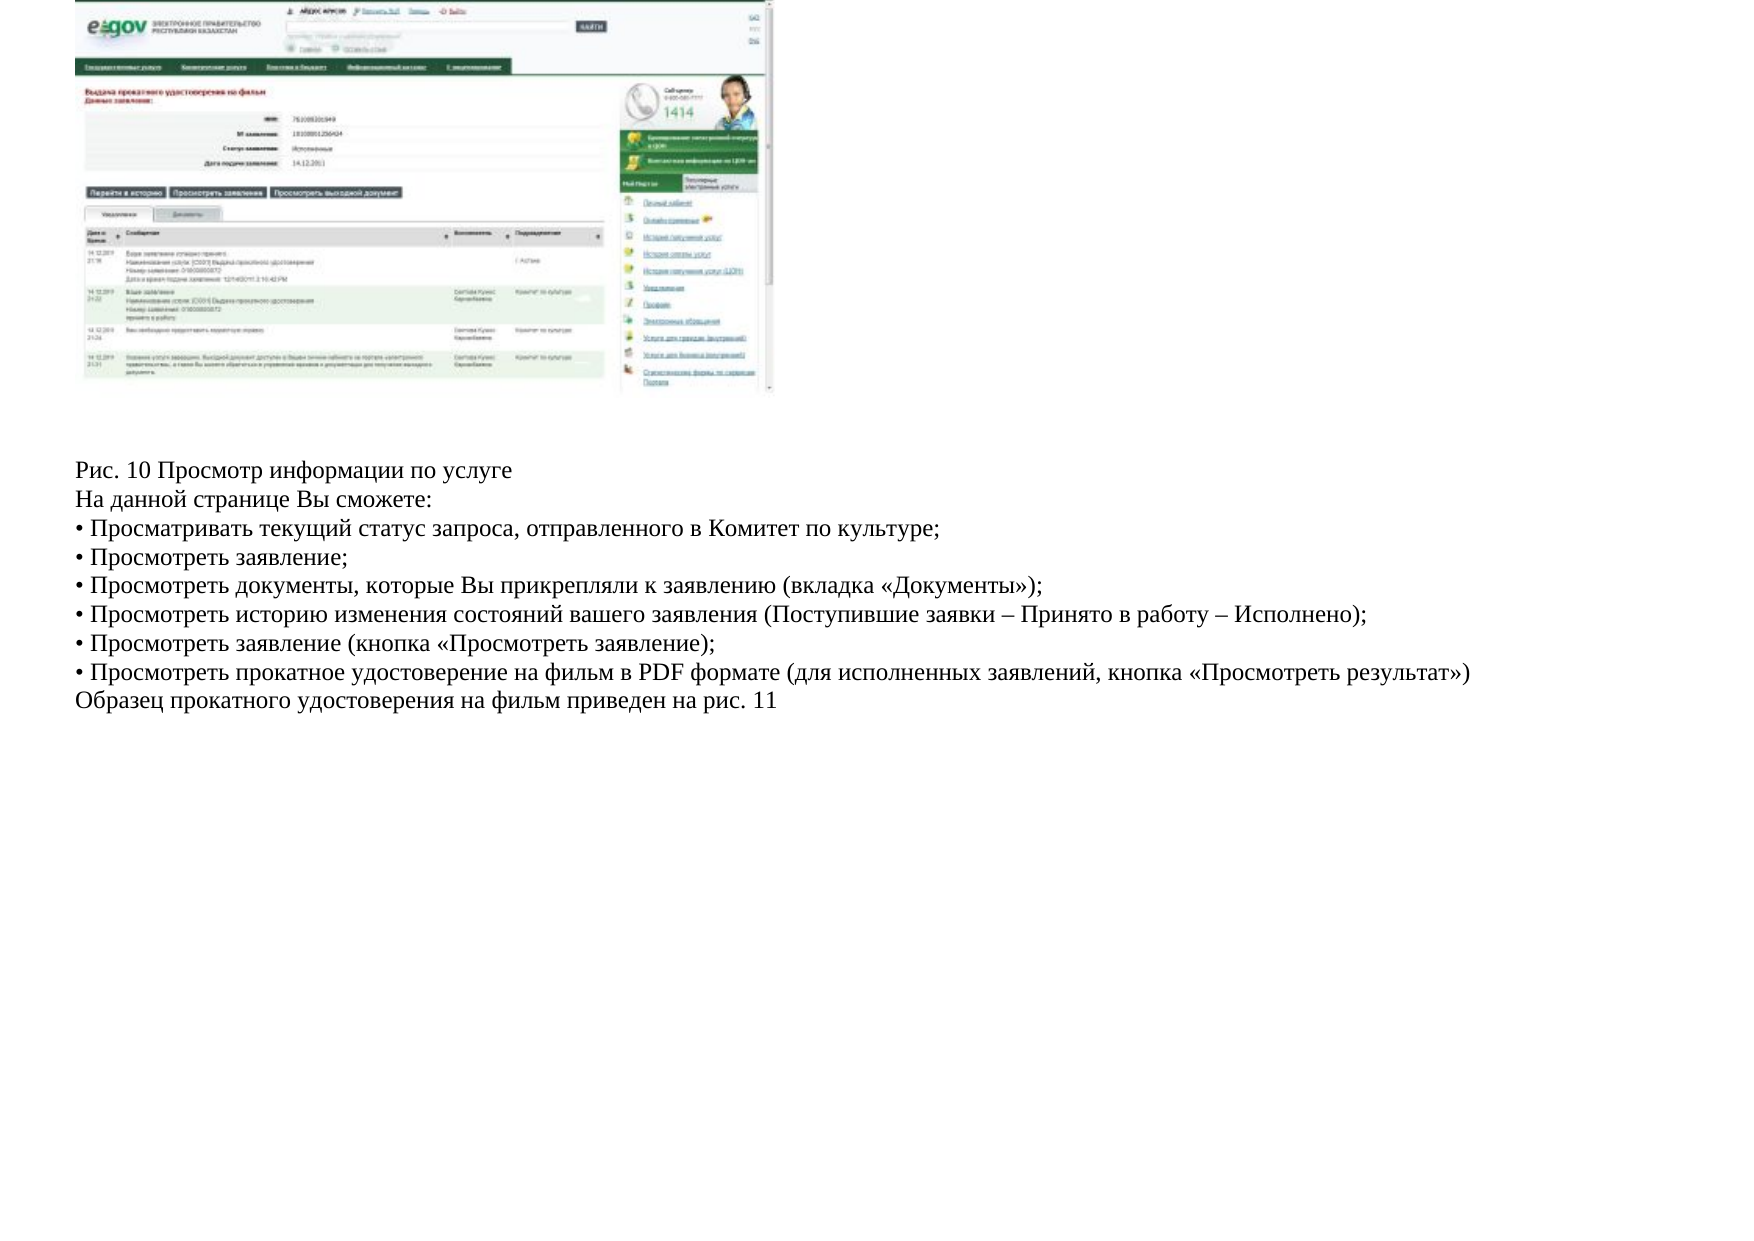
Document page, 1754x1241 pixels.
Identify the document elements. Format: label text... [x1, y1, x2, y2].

picture [75, 0, 778, 398]
text Рис. 10 Просмотр информации по услуге На данной странице Вы сможете: • Просматривать текущий статус запроса, отправленного в Комитет по культуре; • Просмотреть заявление; • Просмотреть документы, которые Вы прикрепляли к заявлению (вкладка «Документы»); • Просмотреть историю изменения состояний вашего заявления (Поступившие заявки – Принято в работу – Исполнено); • Просмотреть заявление (кнопка «Просмотреть заявление); • Просмотреть прокатное удостоверение на фильм в PDF формате (для исполненных заявлений, кнопка «Просмотреть результат») Образец прокатного удостоверения на фильм приведен на рис. 11 [75, 427, 1679, 714]
